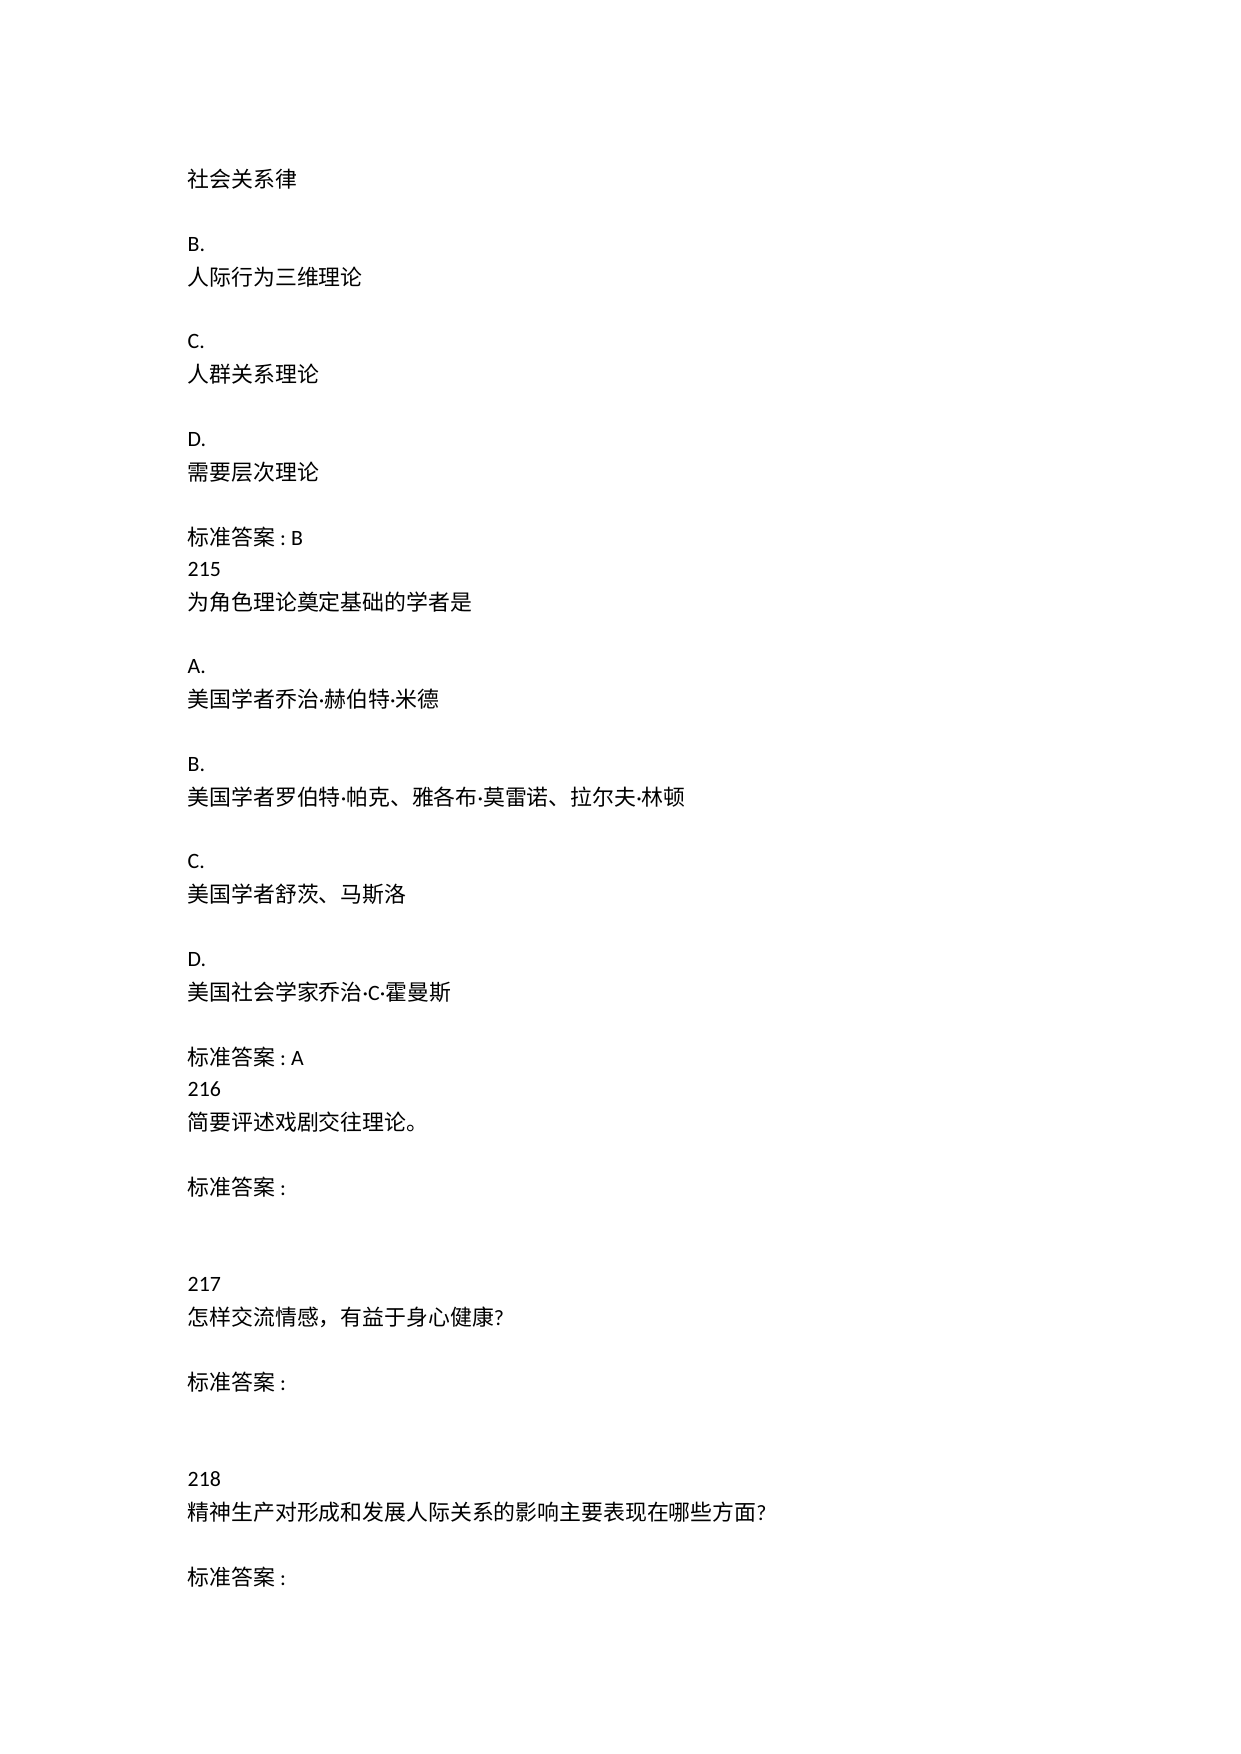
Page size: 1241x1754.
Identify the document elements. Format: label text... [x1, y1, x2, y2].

text 简要评述戏剧交往理论。 [187, 1104, 1053, 1137]
text 为角色理论奠定基础的学者是 [187, 584, 1053, 617]
text 精神生产对形成和发展人际关系的影响主要表现在哪些方面? [187, 1494, 1053, 1527]
text 标准答案 : [187, 1364, 1053, 1397]
text 218 [187, 1462, 1053, 1494]
text B. [187, 227, 1053, 259]
text 标准答案 : [187, 1559, 1053, 1592]
text 社会关系律 [187, 162, 1053, 194]
text 怎样交流情感，有益于身心健康? [187, 1299, 1053, 1332]
text B. [187, 747, 1053, 779]
text 美国学者罗伯特·帕克、雅各布·莫雷诺、拉尔夫·林顿 [187, 779, 1053, 812]
text 标准答案 : [187, 1169, 1053, 1202]
text C. [187, 844, 1053, 877]
text 人群关系理论 [187, 357, 1053, 389]
text 人际行为三维理论 [187, 259, 1053, 292]
text 标准答案 : A [187, 1039, 1053, 1072]
text 标准答案 : B [187, 519, 1053, 552]
text 216 [187, 1072, 1053, 1104]
text D. [187, 422, 1053, 454]
text 美国学者舒茨、马斯洛 [187, 877, 1053, 909]
text 需要层次理论 [187, 454, 1053, 487]
text 217 [187, 1267, 1053, 1299]
text A. [187, 649, 1053, 682]
text 215 [187, 552, 1053, 584]
text D. [187, 942, 1053, 974]
text C. [187, 324, 1053, 357]
text 美国社会学家乔治·C·霍曼斯 [187, 974, 1053, 1007]
text 美国学者乔治·赫伯特·米德 [187, 682, 1053, 714]
